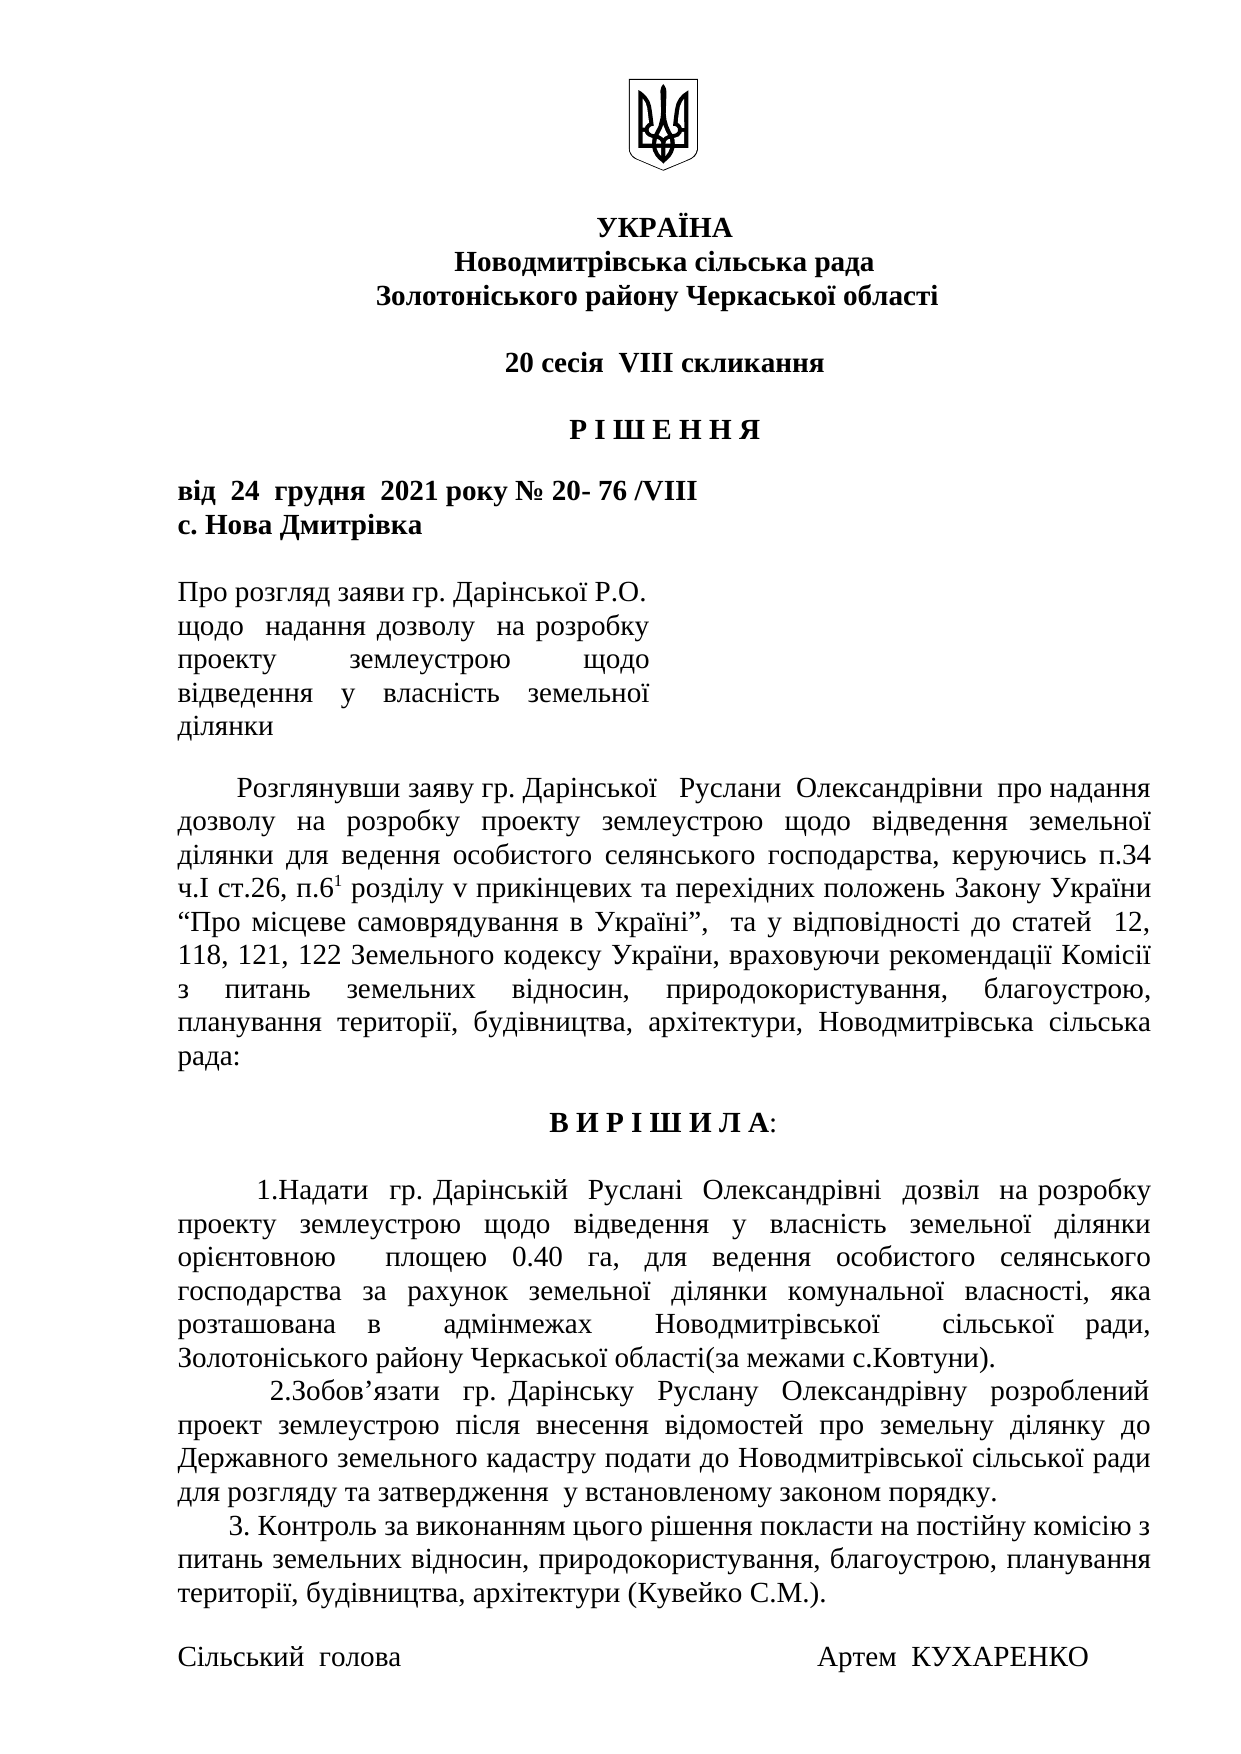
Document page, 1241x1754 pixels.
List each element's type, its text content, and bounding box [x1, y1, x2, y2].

text Золотоніського району Черкаської області [177, 278, 1137, 311]
text від 24 грудня 2021 року № 20- 76 /VІІІ [177, 473, 1152, 507]
text УКРАЇНА [177, 211, 1152, 244]
text В И Р І Ш И Л А: [177, 1105, 1152, 1139]
text щодо надання дозволу на розробку проекту землеустрою щодо відведення у власність земельної ділянки [177, 608, 650, 742]
text 2.Зобов’язати гр. Дарінську Руслану Олександрівну розроблений проект землеустрою після внесення відомостей про земельну ділянку до Державного земельного кадастру подати до Новодмитрівської сільської ради для розгляду та затвердження у встановленому законом порядку. [177, 1373, 1152, 1508]
text Р І Ш Е Н Н Я [177, 412, 1152, 445]
text с. Нова Дмитрівка [177, 507, 1152, 541]
text Сільський голова Артем КУХАРЕНКО [177, 1639, 1152, 1673]
text 1.Надати гр. Дарінській Руслані Олександрівні дозвіл на розробку проекту землеустрою щодо відведення у власність земельної ділянки орієнтовною площею 0.40 га, для ведення особистого селянського господарства за рахунок земельної ділянки комунальної власності, яка розташована в адмінмежах Новодмитрівської сільської ради, Золотоніського району Черкаської області(за межами с.Ковтуни). [177, 1172, 1152, 1373]
text Новодмитрівська сільська рада [177, 244, 1152, 278]
text 3. Контроль за виконанням цього рішення покласти на постійну комісію з питань земельних відносин, природокористування, благоустрою, планування території, будівництва, архітектури (Кувейко С.М.). [177, 1508, 1152, 1608]
text Про розгляд заяви гр. Дарінської Р.О. [177, 574, 650, 608]
text 20 сесія VIІІ скликання [177, 345, 1152, 378]
text Розглянувши заяву гр. Дарінської Руслани Олександрівни про надання дозволу на розробку проекту землеустрою щодо відведення земельної ділянки для ведення особистого селянського господарства, керуючись п.34 ч.І ст.26, п.61 розділу v прикінцевих та перехідних положень Закону України “Про місцеве самоврядування в Україні”, та у відповідності до статей 12, 118, 121, 122 Земельного кодексу України, враховуючи рекомендації Комісії з питань земельних відносин, природокористування, благоустрою, планування території, будівництва, архітектури, Новодмитрівська сільська рада: [177, 770, 1152, 1072]
